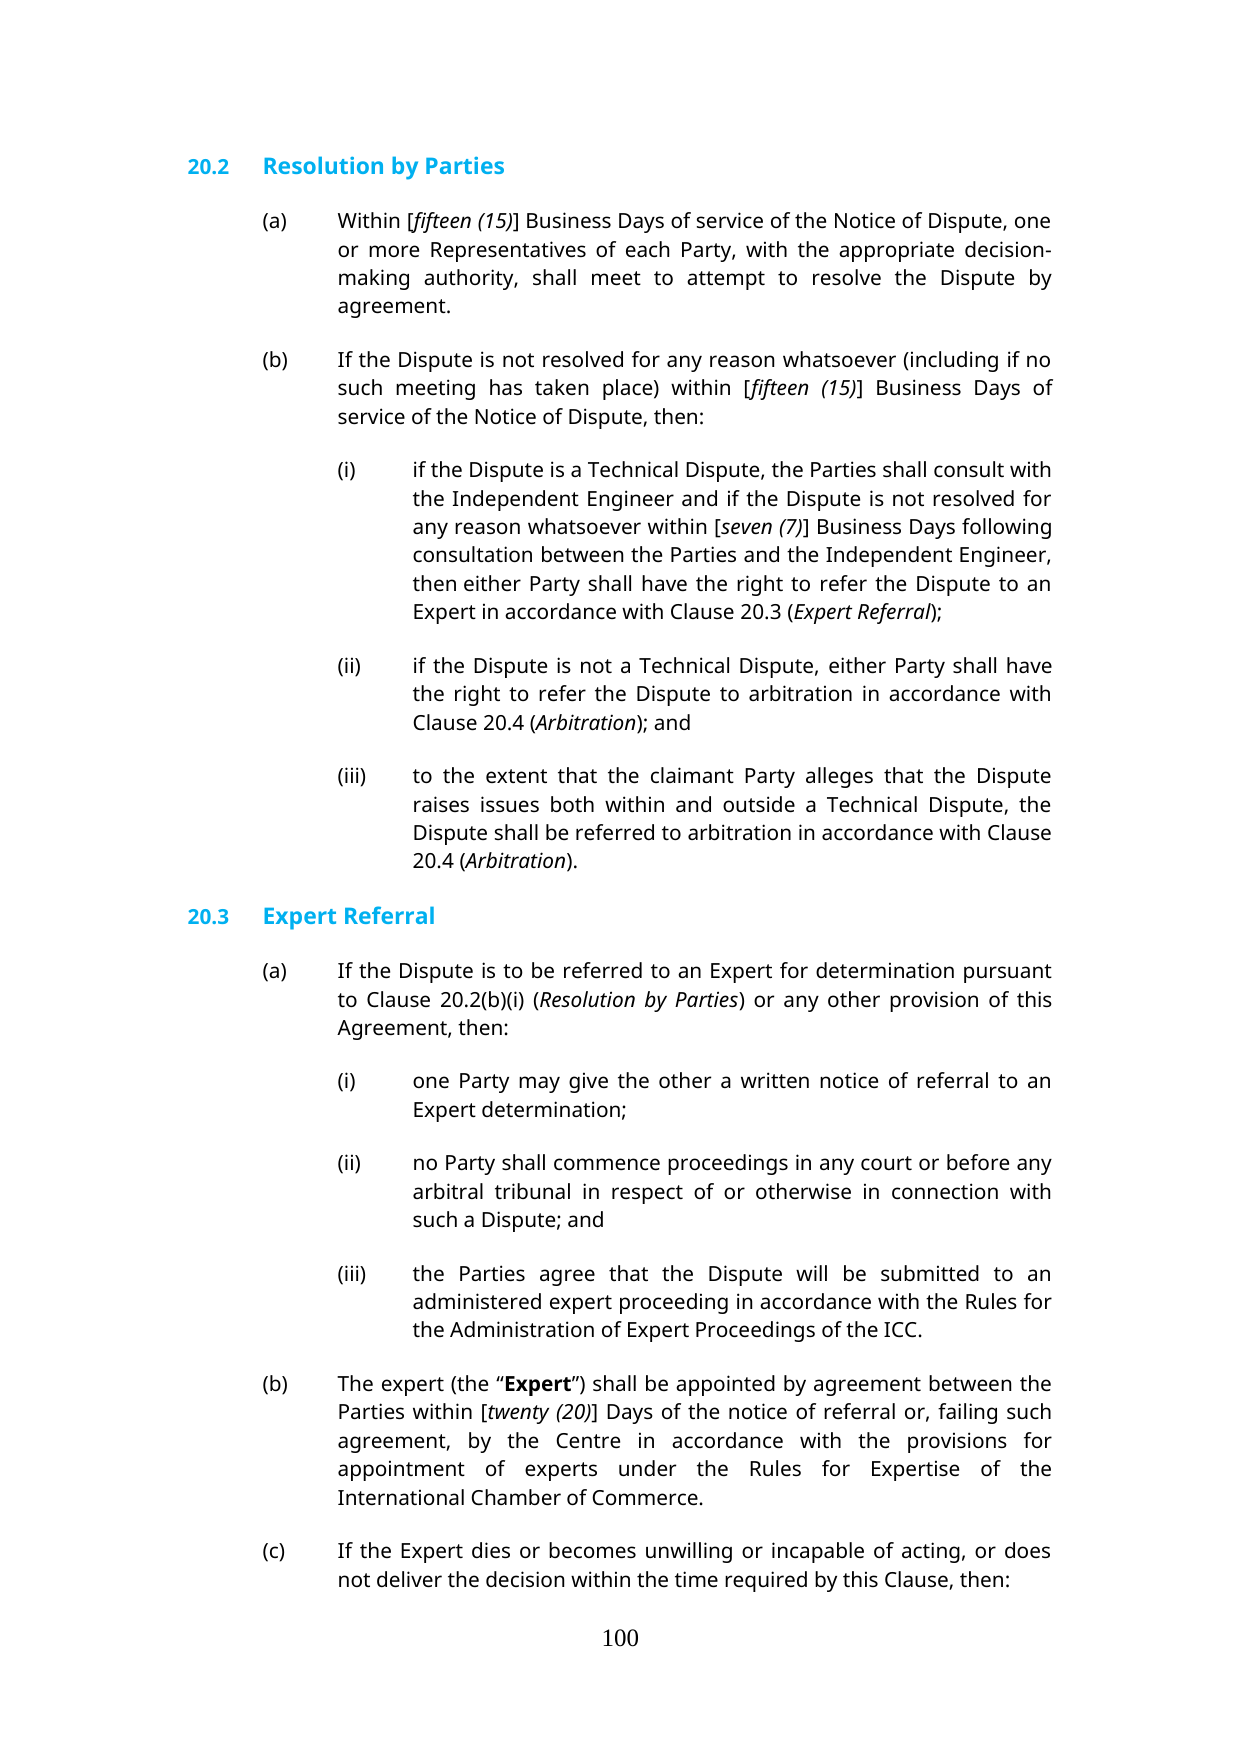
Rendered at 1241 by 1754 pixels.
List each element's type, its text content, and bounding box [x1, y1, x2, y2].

subtitle if the Dispute is a Technical Dispute, the Parties shall consult with the Independent Engineer and if the Dispute is not resolved for any reason whatsoever within [seven (7)] Business Days following consultation between the Parties and the Independent Engineer, then either Party shall have the right to refer the Dispute to an Expert in accordance with Clause 20.3 (Expert Referral); [337, 455, 1053, 626]
subtitle one Party may give the other a written notice of referral to an Expert determination; [337, 1067, 1053, 1123]
subtitle to the extent that the claimant Party alleges that the Dispute raises issues both within and outside a Technical Dispute, the Dispute shall be referred to arbitration in accordance with Clause 20.4 (Arbitration). [337, 761, 1053, 875]
subtitle no Party shall commence proceedings in any court or before any arbitral tribunal in respect of or otherwise in connection with such a Dispute; and [337, 1148, 1053, 1234]
subtitle Within [fifteen (15)] Business Days of service of the Notice of Dispute, one or more Representatives of each Party, with the appropriate decision-making authority, shall meet to attempt to resolve the Dispute by agreement. [262, 206, 1053, 320]
subtitle If the Expert dies or becomes unwilling or incapable of acting, or does not deliver the decision within the time required by this Clause, then: [262, 1536, 1053, 1593]
subtitle If the Dispute is to be referred to an Expert for determination pursuant to Clause 20.2(b)(i) (Resolution by Parties) or any other provision of this Agreement, then: [262, 956, 1053, 1042]
subtitle Resolution by Parties [187, 150, 1053, 181]
subtitle If the Dispute is not resolved for any reason whatsoever (including if no such meeting has taken place) within [fifteen (15)] Business Days of service of the Notice of Dispute, then: [262, 345, 1053, 430]
subtitle the Parties agree that the Dispute will be submitted to an administered expert proceeding in accordance with the Rules for the Administration of Expert Proceedings of the ICC. [337, 1259, 1053, 1344]
subtitle if the Dispute is not a Technical Dispute, either Party shall have the right to refer the Dispute to arbitration in accordance with Clause 20.4 (Arbitration); and [337, 651, 1053, 736]
subtitle Expert Referral [187, 900, 1053, 931]
subtitle The expert (the “Expert”) shall be appointed by agreement between the Parties within [twenty (20)] Days of the notice of referral or, failing such agreement, by the Centre in accordance with the provisions for appointment of experts under the Rules for Expertise of the International Chamber of Commerce. [262, 1369, 1053, 1511]
